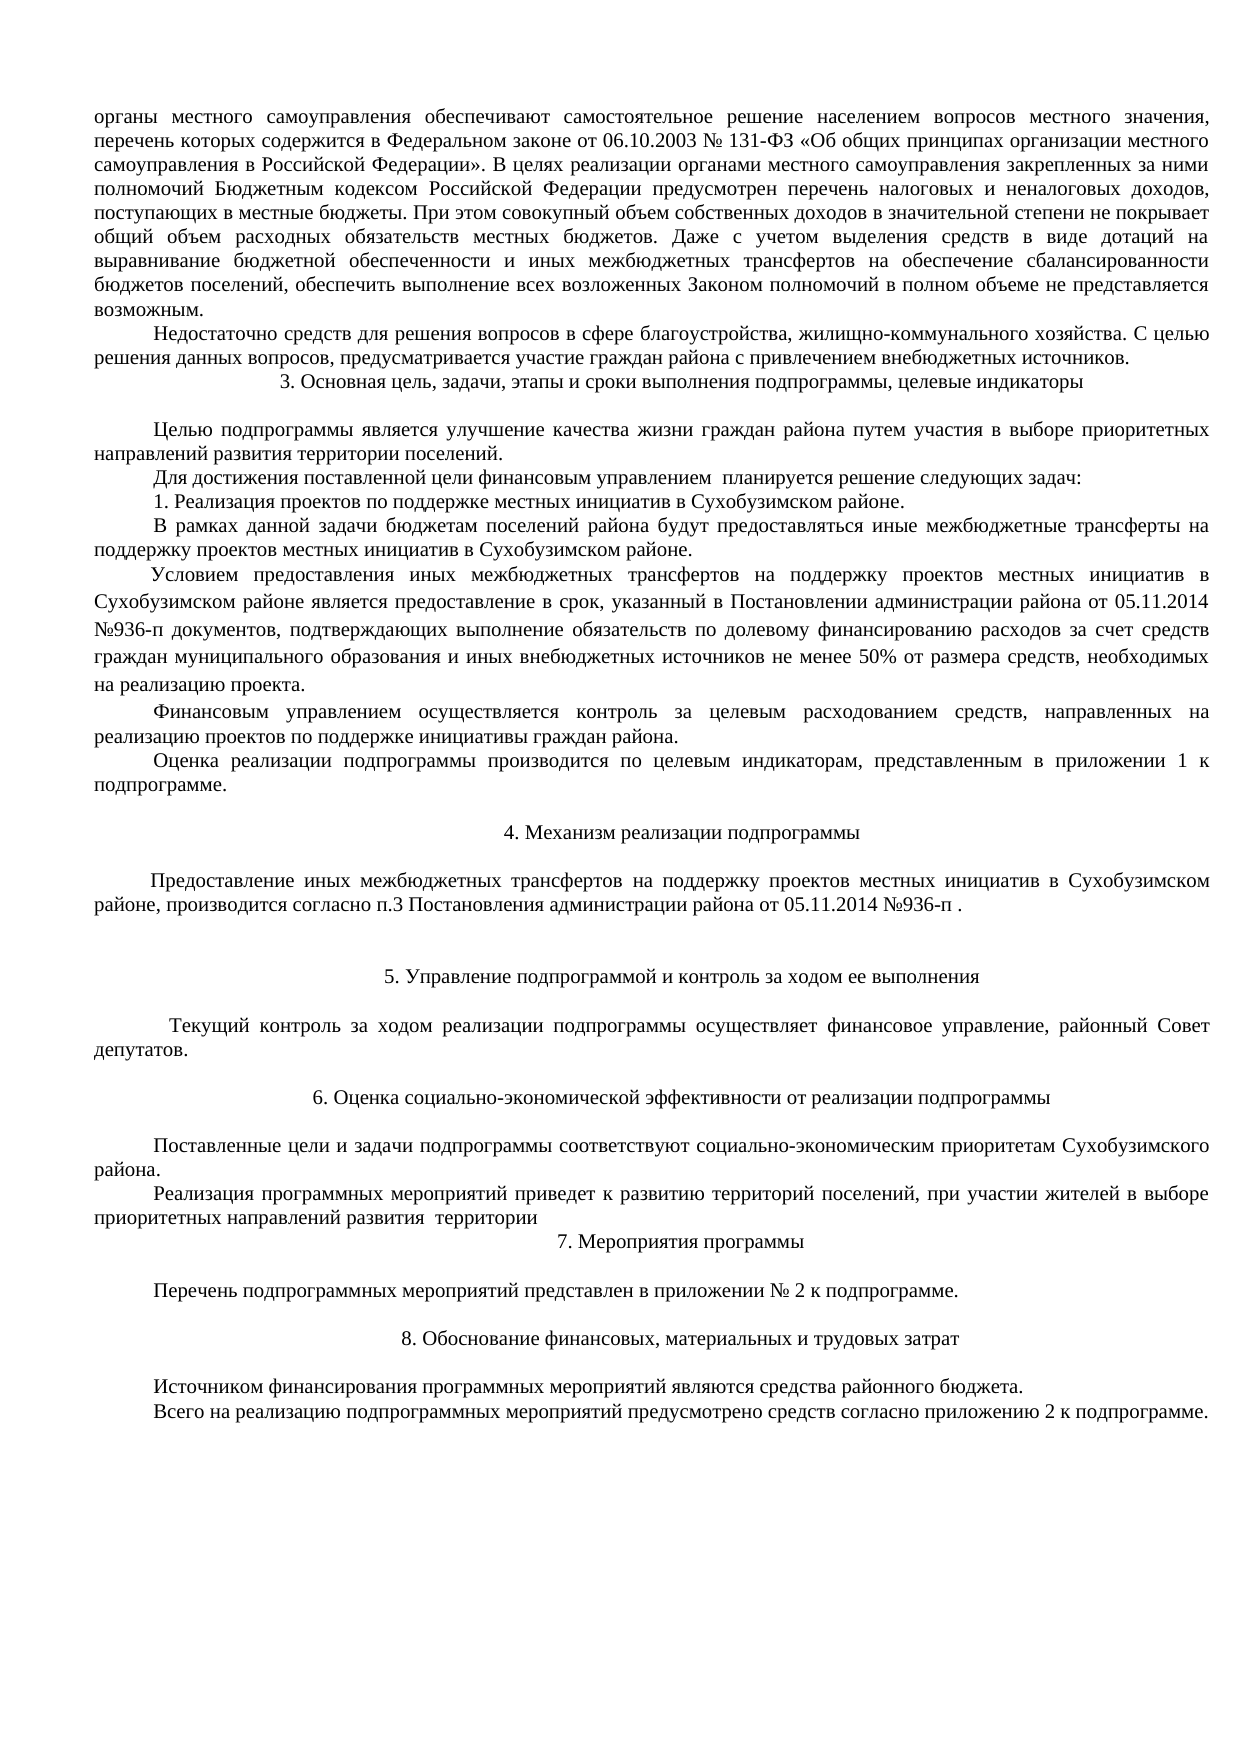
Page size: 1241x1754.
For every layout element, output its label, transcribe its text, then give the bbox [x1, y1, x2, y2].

text Оценка реализации подпрограммы производится по целевым индикаторам, представленным в приложении 1 к подпрограмме. [94, 748, 1211, 796]
text Реализация программных мероприятий приведет к развитию территорий поселений, при участии жителей в выборе приоритетных направлений развития территории [94, 1181, 1211, 1229]
text Предоставление иных межбюджетных трансфертов на поддержку проектов местных инициатив в Сухобузимском районе, производится согласно п.3 Постановления администрации района от 05.11.2014 №936-п . [94, 868, 1211, 916]
text 4. Механизм реализации подпрограммы [94, 820, 1211, 844]
text В рамках данной задачи бюджетам поселений района будут предоставляться иные межбюджетные трансферты на поддержку проектов местных инициатив в Сухобузимском районе. [94, 513, 1211, 561]
text Условием предоставления иных межбюджетных трансфертов на поддержку проектов местных инициатив в Сухобузимском районе является предоставление в срок, указанный в Постановлении администрации района от 05.11.2014 №936-п документов, подтверждающих выполнение обязательств по долевому финансированию расходов за счет средств граждан муниципального образования и иных внебюджетных источников не менее 50% от размера средств, необходимых на реализацию проекта. [94, 561, 1211, 696]
text 7. Мероприятия программы [94, 1229, 1211, 1253]
text Недостаточно средств для решения вопросов в сфере благоустройства, жилищно-коммунального хозяйства. С целью решения данных вопросов, предусматривается участие граждан района с привлечением внебюджетных источников. [94, 321, 1211, 369]
text 6. Оценка социально-экономической эффективности от реализации подпрограммы [94, 1085, 1211, 1109]
list Перечень подпрограммных мероприятий представлен в приложении № 2 к подпрограмме. [94, 1278, 1211, 1302]
text Всего на реализацию подпрограммных мероприятий предусмотрено средств согласно приложению 2 к подпрограмме. [94, 1398, 1211, 1423]
list 3. Основная цель, задачи, этапы и сроки выполнения подпрограммы, целевые индикаторы [94, 369, 1211, 393]
text Финансовым управлением осуществляется контроль за целевым расходованием средств, направленных на реализацию проектов по поддержке инициативы граждан района. [94, 699, 1211, 748]
text Поставленные цели и задачи подпрограммы соответствуют социально-экономическим приоритетам Сухобузимского района. [94, 1133, 1211, 1181]
text Целью подпрограммы является улучшение качества жизни граждан района путем участия в выборе приоритетных направлений развития территории поселений. [94, 417, 1211, 465]
list 5. Управление подпрограммой и контроль за ходом ее выполнения [94, 964, 1211, 988]
text Для достижения поставленной цели финансовым управлением планируется решение следующих задач: [94, 465, 1211, 489]
text Источником финансирования программных мероприятий являются средства районного бюджета. [94, 1374, 1211, 1398]
text 8. Обоснование финансовых, материальных и трудовых затрат [94, 1326, 1211, 1350]
text Текущий контроль за ходом реализации подпрограммы осуществляет финансовое управление, районный Совет депутатов. [94, 1013, 1211, 1061]
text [94, 104, 1211, 321]
text 1. Реализация проектов по поддержке местных инициатив в Сухобузимском районе. [94, 489, 1211, 513]
